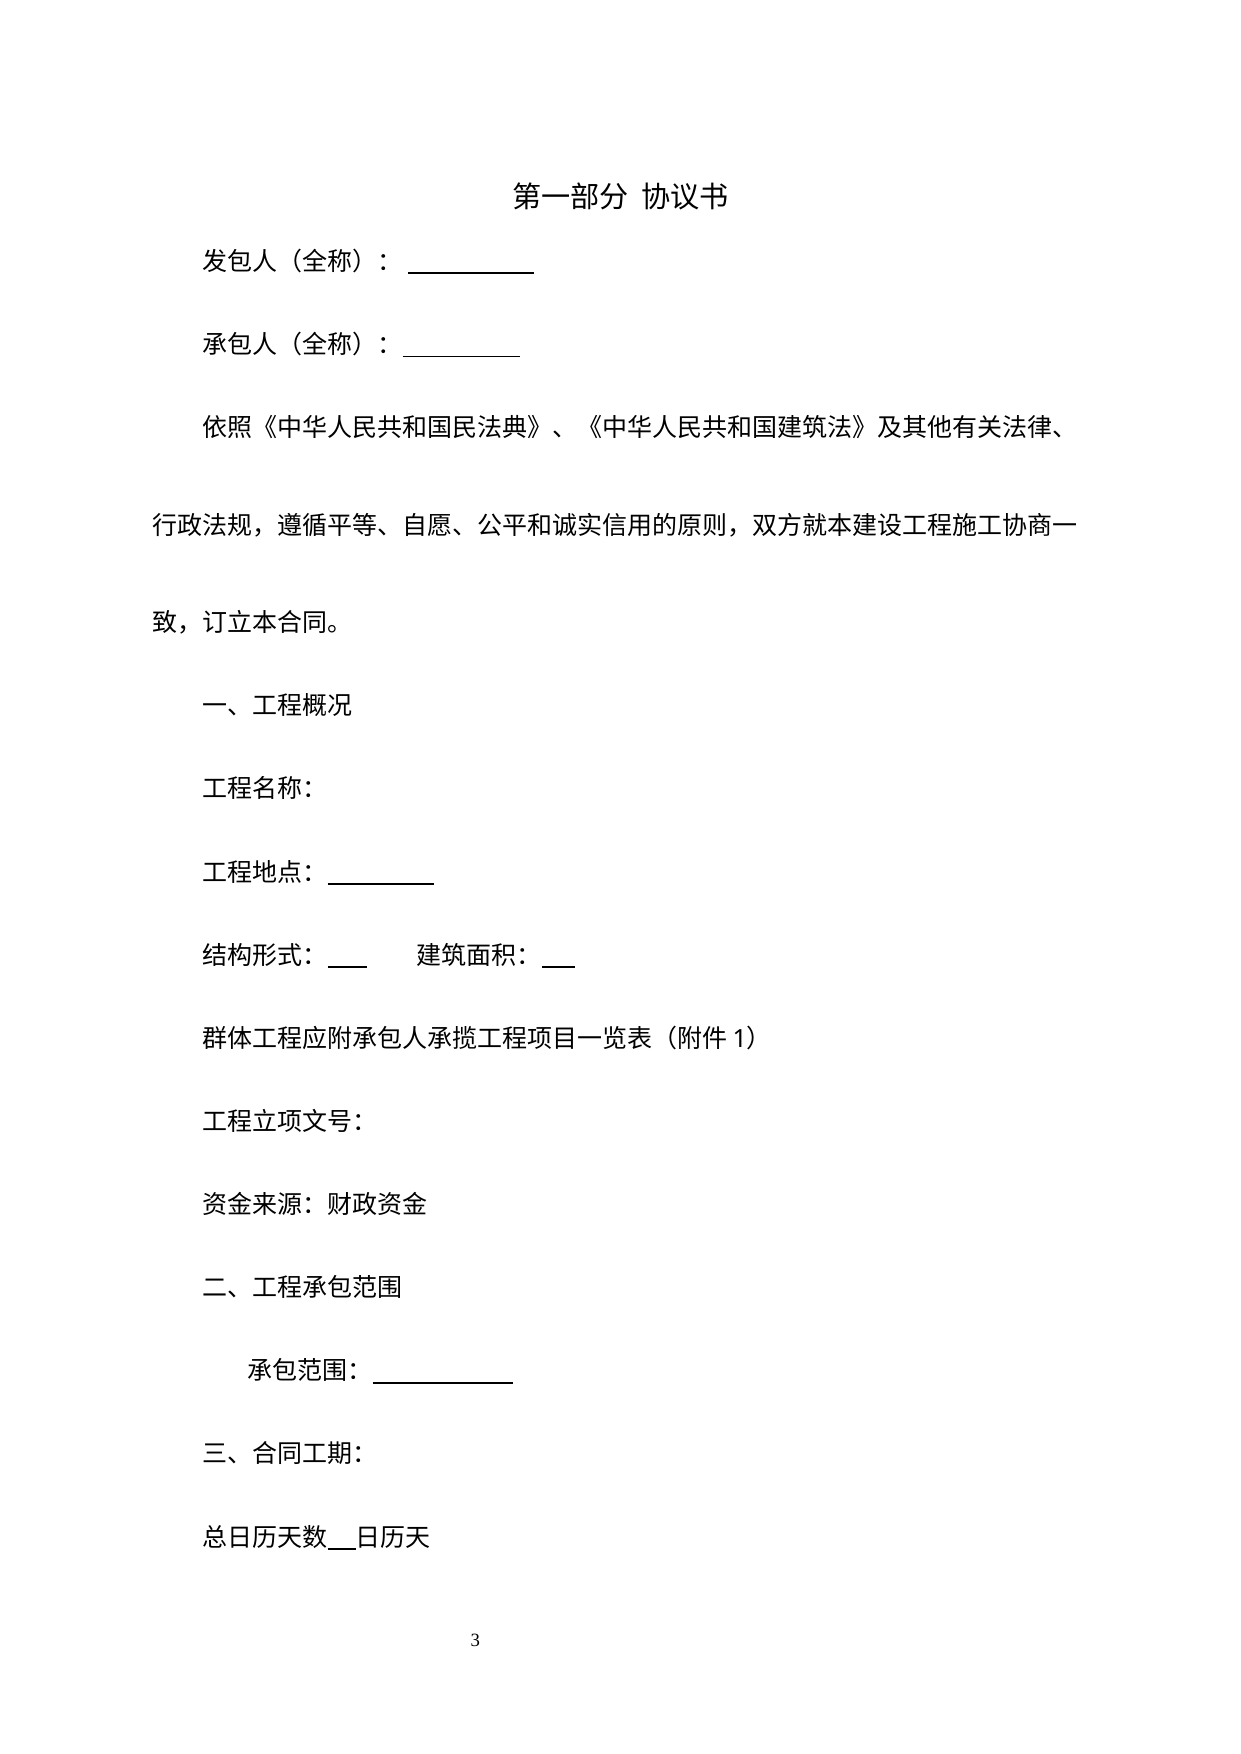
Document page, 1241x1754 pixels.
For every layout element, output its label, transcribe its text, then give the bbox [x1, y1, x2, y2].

text 承包人（全称）： [152, 310, 1088, 375]
text 第一部分 协议书 [152, 162, 1088, 227]
text 一、工程概况 [152, 671, 1088, 736]
text 发包人（全称）： [152, 227, 1088, 292]
text 工程地点： [152, 838, 1088, 903]
text 工程立项文号： [152, 1087, 1088, 1152]
text 二、工程承包范围 [152, 1253, 1088, 1318]
text 工程名称： [152, 754, 1088, 819]
text 承包范围： [197, 1336, 1088, 1401]
text 依照《中华人民共和国民法典》、《中华人民共和国建筑法》及其他有关法律、行政法规，遵循平等、自愿、公平和诚实信用的原则，双方就本建设工程施工协商一致，订立本合同。 [152, 393, 1088, 653]
text 群体工程应附承包人承揽工程项目一览表（附件1） [152, 1004, 1088, 1069]
text 总日历天数 日历天 [152, 1503, 1088, 1568]
text 资金来源：财政资金 [152, 1170, 1088, 1235]
text 三、合同工期： [152, 1419, 1088, 1484]
text 结构形式： 建筑面积： [152, 921, 1088, 986]
